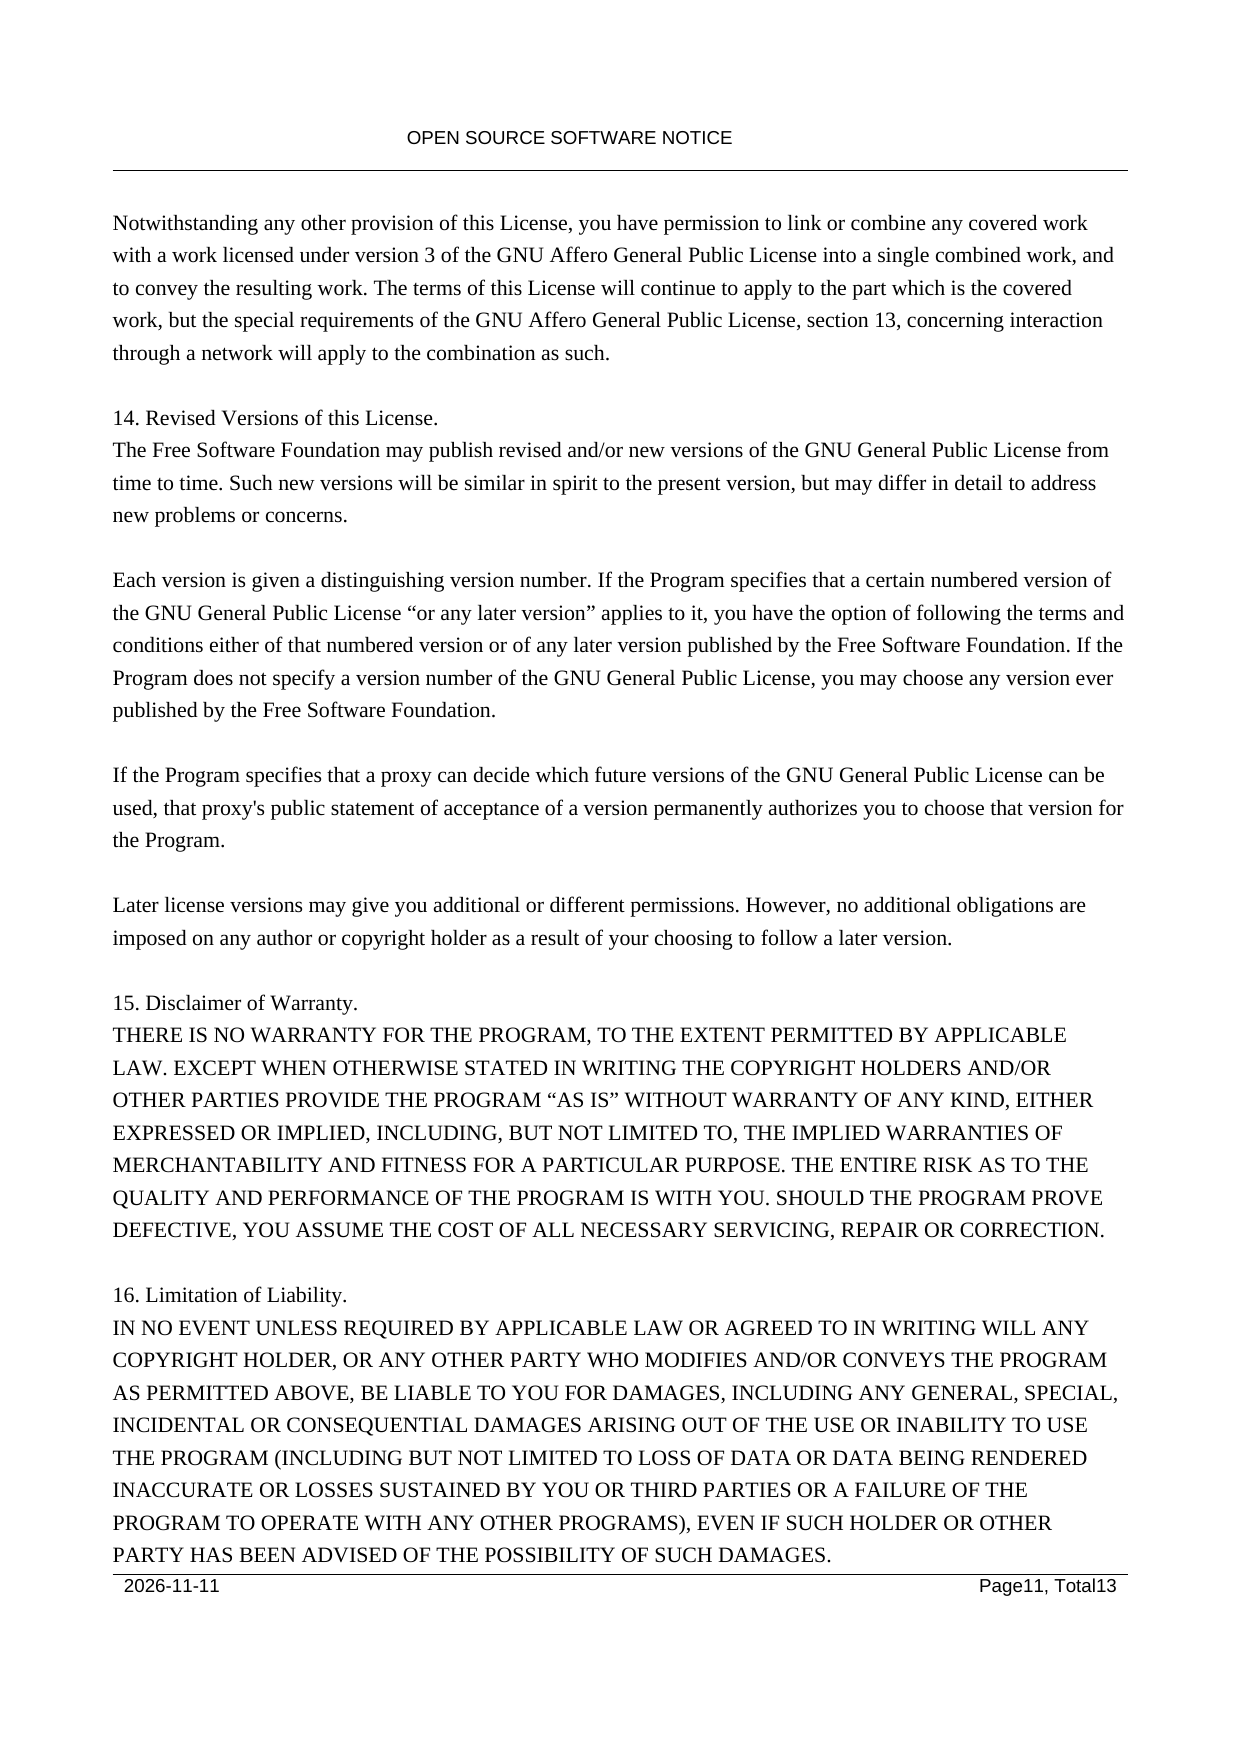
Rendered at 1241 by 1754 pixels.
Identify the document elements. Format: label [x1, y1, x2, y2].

text [112, 206, 1128, 1571]
